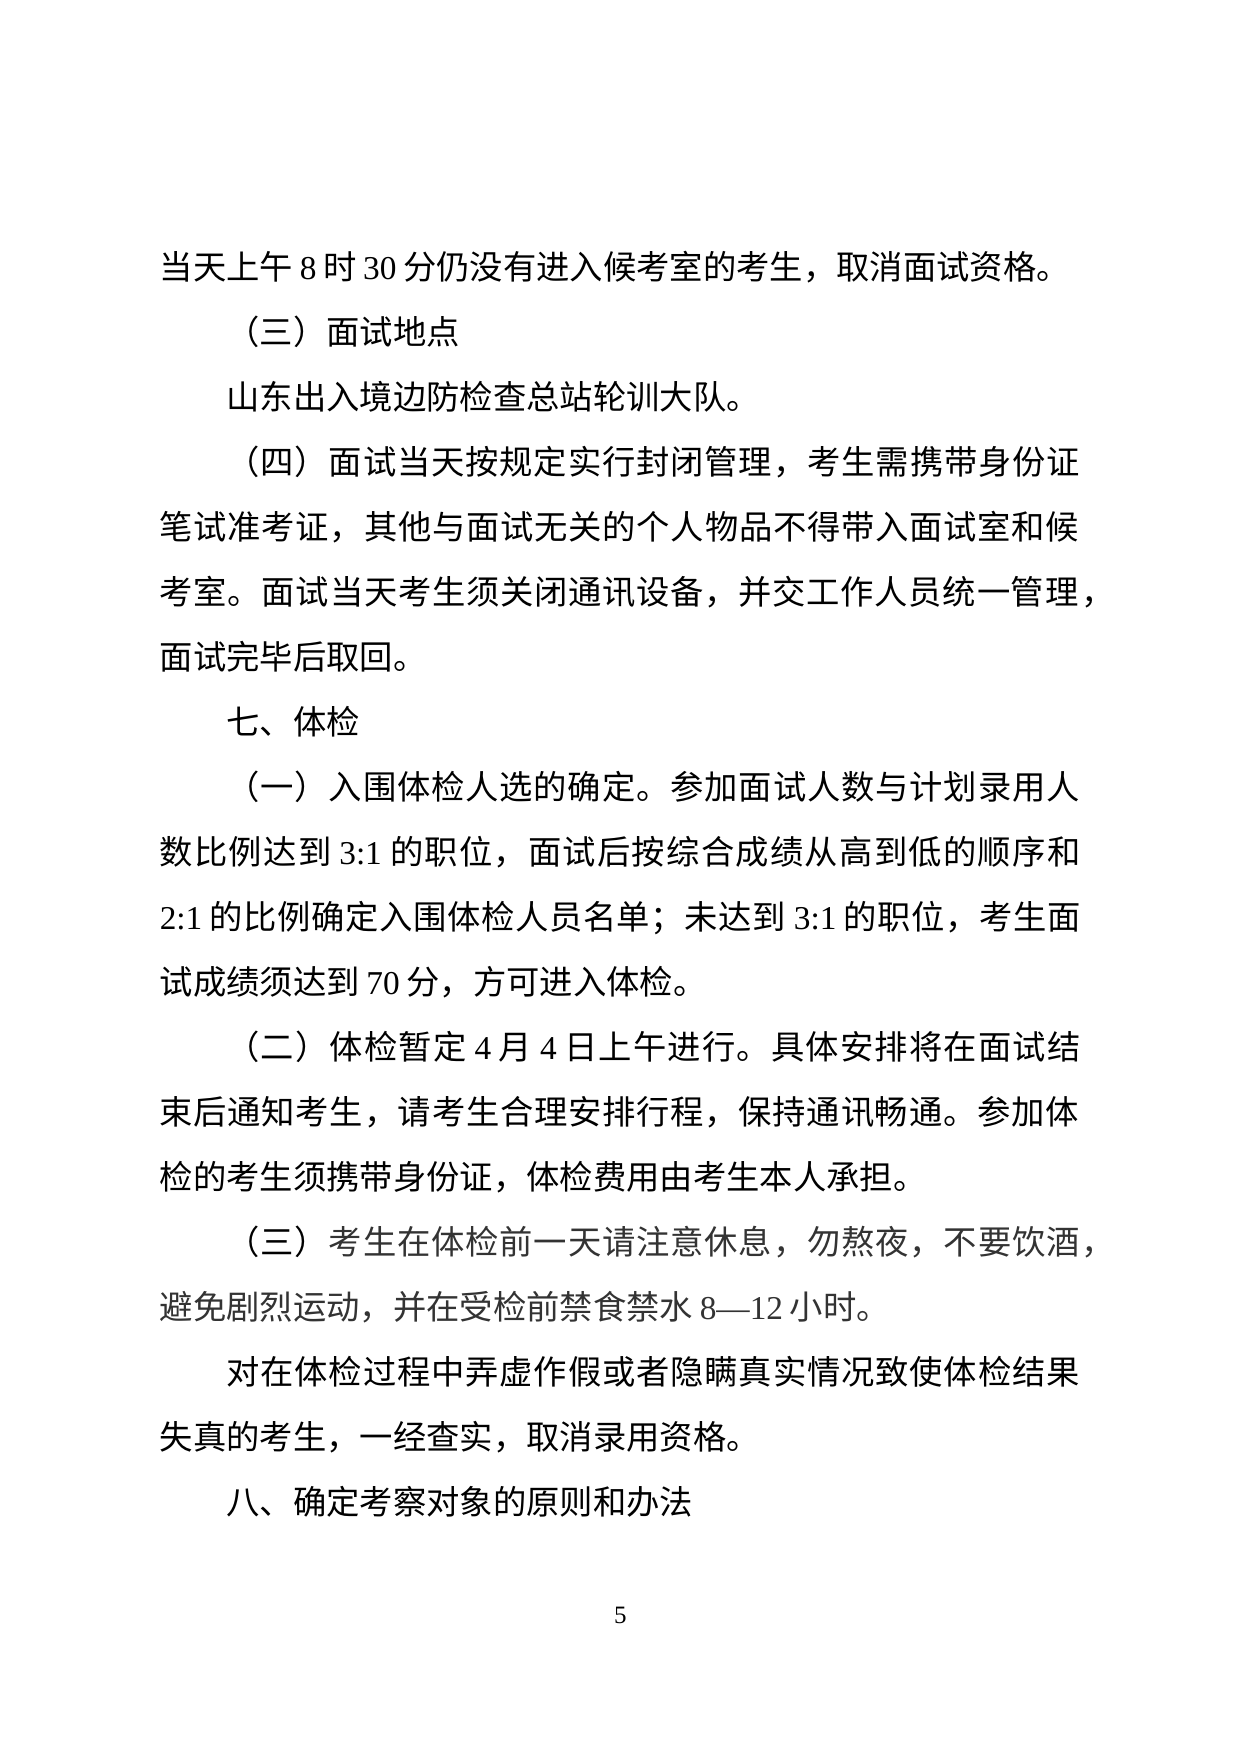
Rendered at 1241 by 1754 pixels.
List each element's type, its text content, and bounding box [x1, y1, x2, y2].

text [159, 233, 1081, 298]
text 对在体检过程中弄虚作假或者隐瞒真实情况致使体检结果失真的考生，一经查实，取消录用资格。 [159, 1338, 1081, 1468]
text （四）面试当天按规定实行封闭管理，考生需携带身份证、笔试准考证，其他与面试无关的个人物品不得带入面试室和候考室。面试当天考生须关闭通讯设备，并交工作人员统一管理，面试完毕后取回。 [159, 428, 1081, 688]
text （三）考生在体检前一天请注意休息，勿熬夜，不要饮酒，避免剧烈运动，并在受检前禁食禁水8—12小时。 [159, 1208, 1081, 1338]
text 七、体检 [159, 688, 1081, 753]
text 山东出入境边防检查总站轮训大队。 [159, 363, 1081, 428]
text 八、确定考察对象的原则和办法 [159, 1468, 1081, 1533]
text （二）体检暂定4月4日上午进行。具体安排将在面试结束后通知考生，请考生合理安排行程，保持通讯畅通。参加体检的考生须携带身份证，体检费用由考生本人承担。 [159, 1013, 1081, 1208]
text （一）入围体检人选的确定。参加面试人数与计划录用人数比例达到3:1的职位，面试后按综合成绩从高到低的顺序和2:1的比例确定入围体检人员名单；未达到3:1的职位，考生面试成绩须达到70分，方可进入体检。 [159, 753, 1081, 1013]
text （三）面试地点 [159, 298, 1081, 363]
